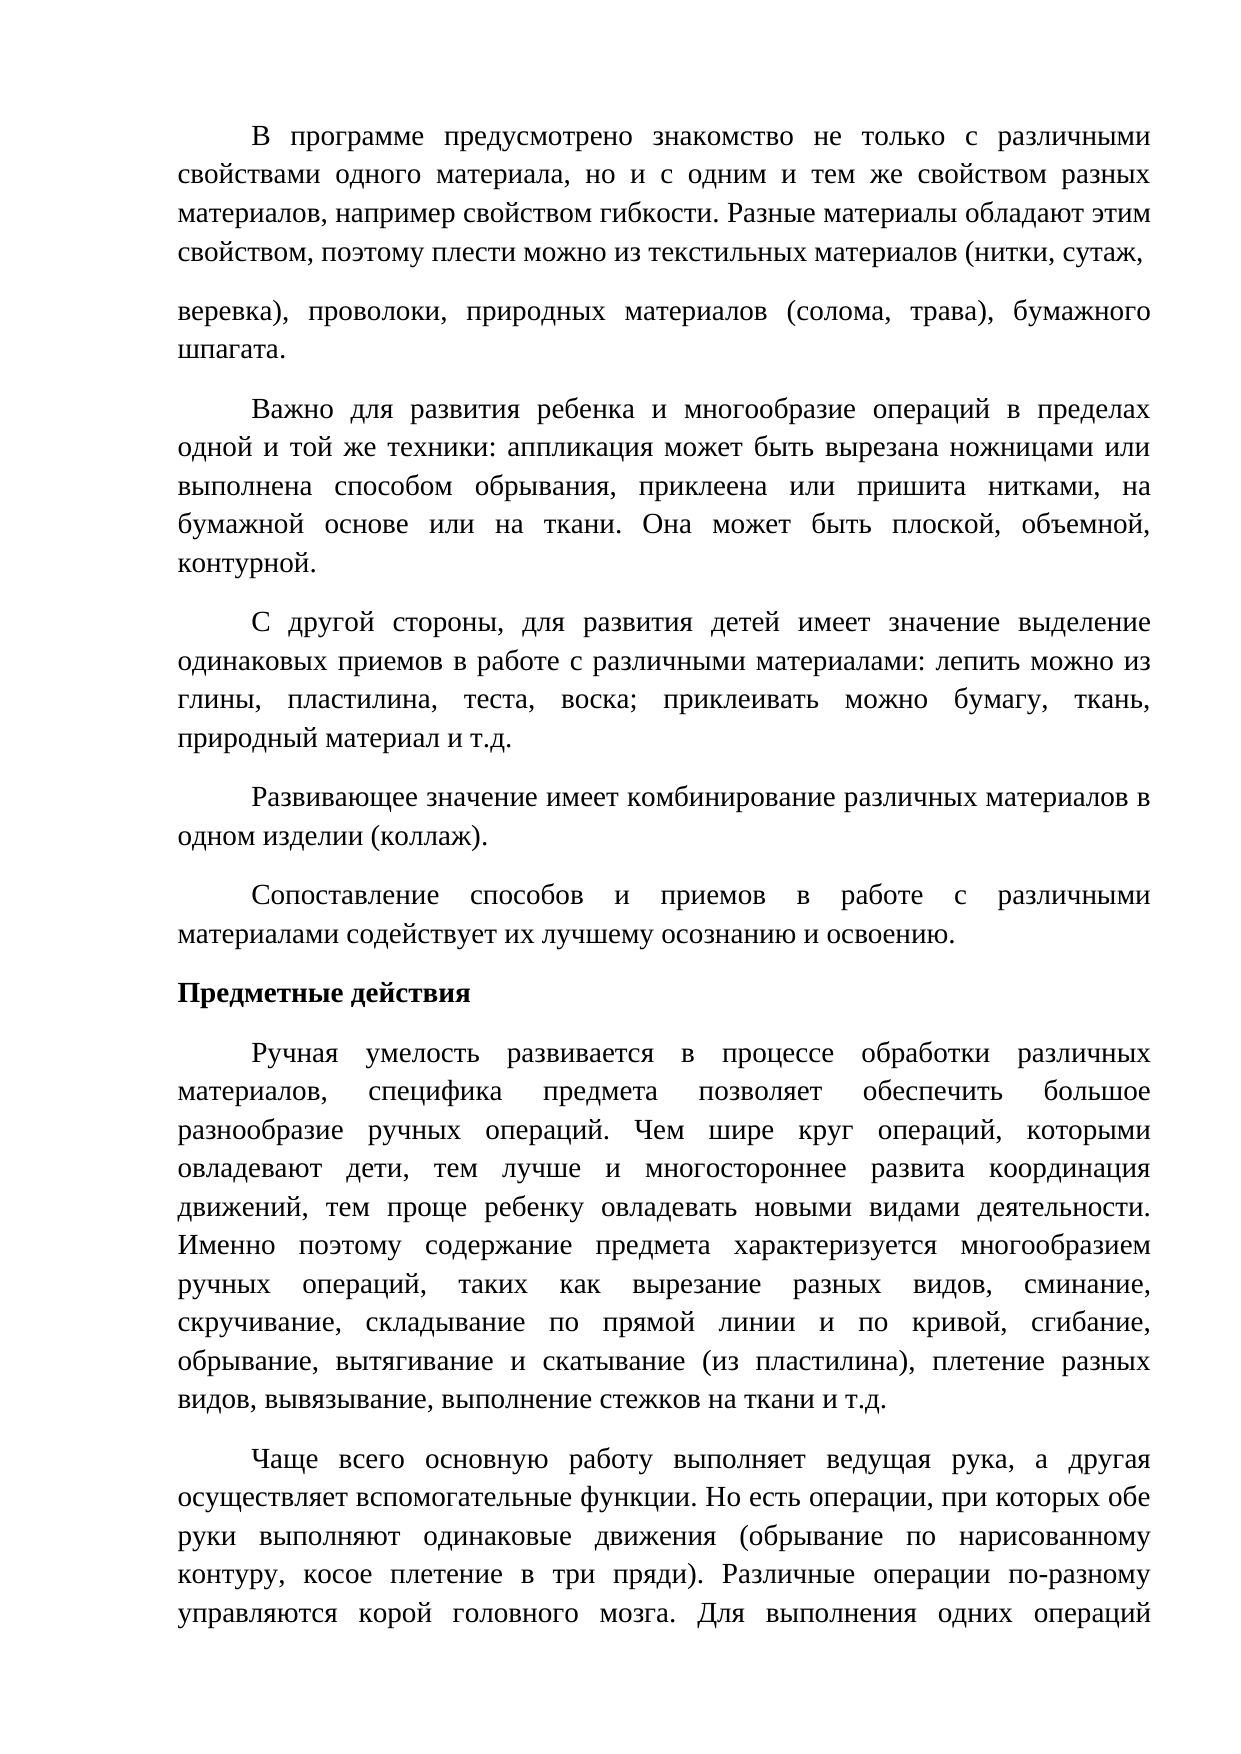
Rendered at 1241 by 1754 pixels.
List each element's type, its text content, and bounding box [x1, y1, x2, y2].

text С другой стороны, для развития детей имеет значение выделение одинаковых приемов в работе с различными материалами: лепить можно из глины, пластилина, теста, воска; приклеивать можно бумагу, ткань, природный материал и т.д. [177, 604, 1152, 754]
text Развивающее значение имеет комбинирование различных материалов в одном изделии (коллаж). [177, 779, 1152, 852]
text В программе предусмотрено знакомство не только с различными свойствами одного материала, но и с одним и тем же свойством разных материалов, например свойством гибкости. Разные материалы обладают этим свойством, поэтому плести можно из текстильных материалов (нитки, сутаж, [177, 118, 1152, 267]
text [177, 1441, 1152, 1629]
text Важно для развития ребенка и многообразие операций в пределах одной и той же техники: аппликация может быть вырезана ножницами или выполнена способом обрывания, приклеена или пришита нитками, на бумажной основе или на ткани. Она может быть плоской, объемной, контурной. [177, 391, 1152, 579]
text Ручная умелость развивается в процессе обработки различных материалов, специфика предмета позволяет обеспечить большое разнообразие ручных операций. Чем шире круг операций, которыми овладевают дети, тем лучше и многостороннее развита координация движений, тем проще ребенку овладевать новыми видами деятельности. Именно поэтому содержание предмета характеризуется многообразием ручных операций, таких как вырезание разных видов, сминание, скручивание, складывание по прямой линии и по кривой, сгибание, обрывание, вытягивание и скатывание (из пластилина), плетение разных видов, вывязывание, выполнение стежков на ткани и т.д. [177, 1035, 1152, 1415]
text Сопоставление способов и приемов в работе с различными материалами содействует их лучшему осознанию и освоению. [177, 877, 1152, 949]
text веревка), проволоки, природных материалов (солома, трава), бумажного шпагата. [177, 293, 1152, 365]
text Предметные действия [177, 975, 1152, 1009]
